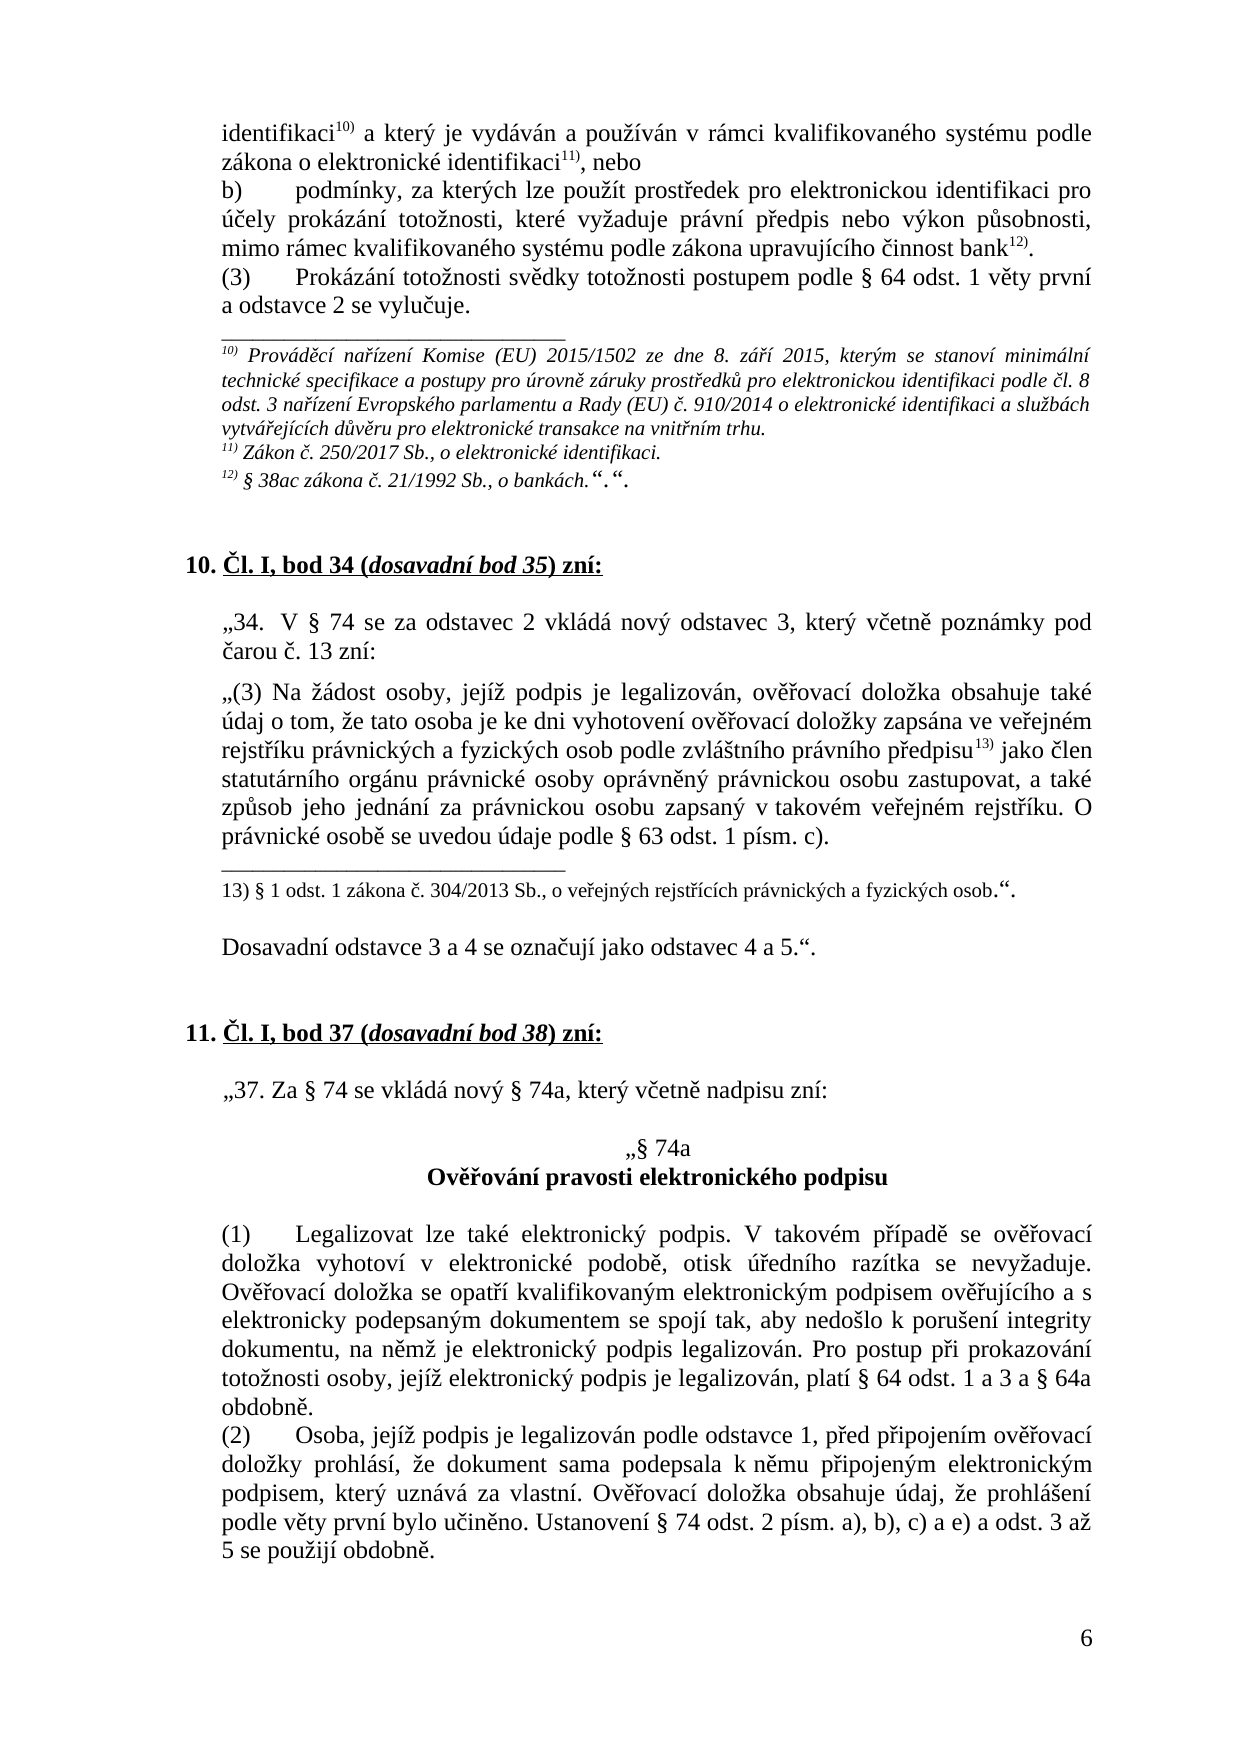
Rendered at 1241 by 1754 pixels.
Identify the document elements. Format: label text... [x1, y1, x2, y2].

list Ověřování pravosti elektronického podpisu [223, 1162, 1093, 1190]
text 11) Zákon č. 250/2017 Sb., o elektronické identifikaci. [221, 440, 1093, 464]
text _________________________________ 10) Prováděcí nařízení Komise (EU) 2015/1502 ze dne 8. září 2015, kterým se stanoví minimální technické specifikace a postupy pro úrovně záruky prostředků pro elektronickou identifikaci podle čl. 8 odst. 3 nařízení Evropského parlamentu a Rady (EU) č. 910/2014 o elektronické identifikaci a službách vytvářejících důvěru pro elektronické transakce na vnitřním trhu. [221, 319, 1093, 440]
list „§ 74a [223, 1133, 1093, 1162]
text (3) Prokázání totožnosti svědky totožnosti postupem podle § 64 odst. 1 věty první a odstavce 2 se vylučuje. [221, 262, 1093, 319]
text „(3) Na žádost osoby, jejíž podpis je legalizován, ověřovací doložka obsahuje také údaj o tom, že tato osoba je ke dni vyhotovení ověřovací doložky zapsána ve veřejném rejstříku právnických a fyzických osob podle zvláštního právního předpisu13) jako člen statutárního orgánu právnické osoby oprávněný právnickou osobu zastupovat, a také způsob jeho jednání za právnickou osobu zapsaný v takovém veřejném rejstříku. O právnické osobě se uvedou údaje podle § 63 odst. 1 písm. c). [221, 677, 1093, 850]
list Čl. I, bod 37 (dosavadní bod 38) zní: [185, 1018, 1093, 1047]
list Legalizovat lze také elektronický podpis. V takovém případě se ověřovací doložka vyhotoví v elektronické podobě, otisk úředního razítka se nevyžaduje. Ověřovací doložka se opatří kvalifikovaným elektronickým podpisem ověřujícího a s elektronicky podepsaným dokumentem se spojí tak, aby nedošlo k porušení integrity dokumentu, na němž je elektronický podpis legalizován. Pro postup při prokazování totožnosti osoby, jejíž elektronický podpis je legalizován, platí § 64 odst. 1 a 3 a § 64a obdobně. [221, 1219, 1093, 1420]
list Osoba, jejíž podpis je legalizován podle odstavce 1, před připojením ověřovací doložky prohlásí, že dokument sama podepsala k němu připojeným elektronickým podpisem, který uznává za vlastní. Ověřovací doložka obsahuje údaj, že prohlášení podle věty první bylo učiněno. Ustanovení § 74 odst. 2 písm. a), b), c) a e) a odst. 3 až 5 se použijí obdobně. [221, 1420, 1093, 1564]
list „37. Za § 74 se vkládá nový § 74a, který včetně nadpisu zní: [223, 1075, 1093, 1104]
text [221, 118, 1093, 176]
text 12) § 38ac zákona č. 21/1992 Sb., o bankách.“.“. [221, 464, 1093, 492]
text b) podmínky, za kterých lze použít prostředek pro elektronickou identifikaci pro účely prokázání totožnosti, které vyžaduje právní předpis nebo výkon působnosti, mimo rámec kvalifikovaného systému podle zákona upravujícího činnost bank12). [221, 176, 1093, 262]
text Dosavadní odstavce 3 a 4 se označují jako odstavec 4 a 5.“. [221, 932, 1093, 960]
list Čl. I, bod 34 (dosavadní bod 35) zní: [185, 550, 1093, 579]
text _________________________________ 13) § 1 odst. 1 zákona č. 304/2013 Sb., o veřejných rejstřících právnických a fyzických osob.“. [221, 850, 1093, 903]
list „34. V § 74 se za odstavec 2 vkládá nový odstavec 3, který včetně poznámky pod čarou č. 13 zní: [222, 607, 1093, 665]
